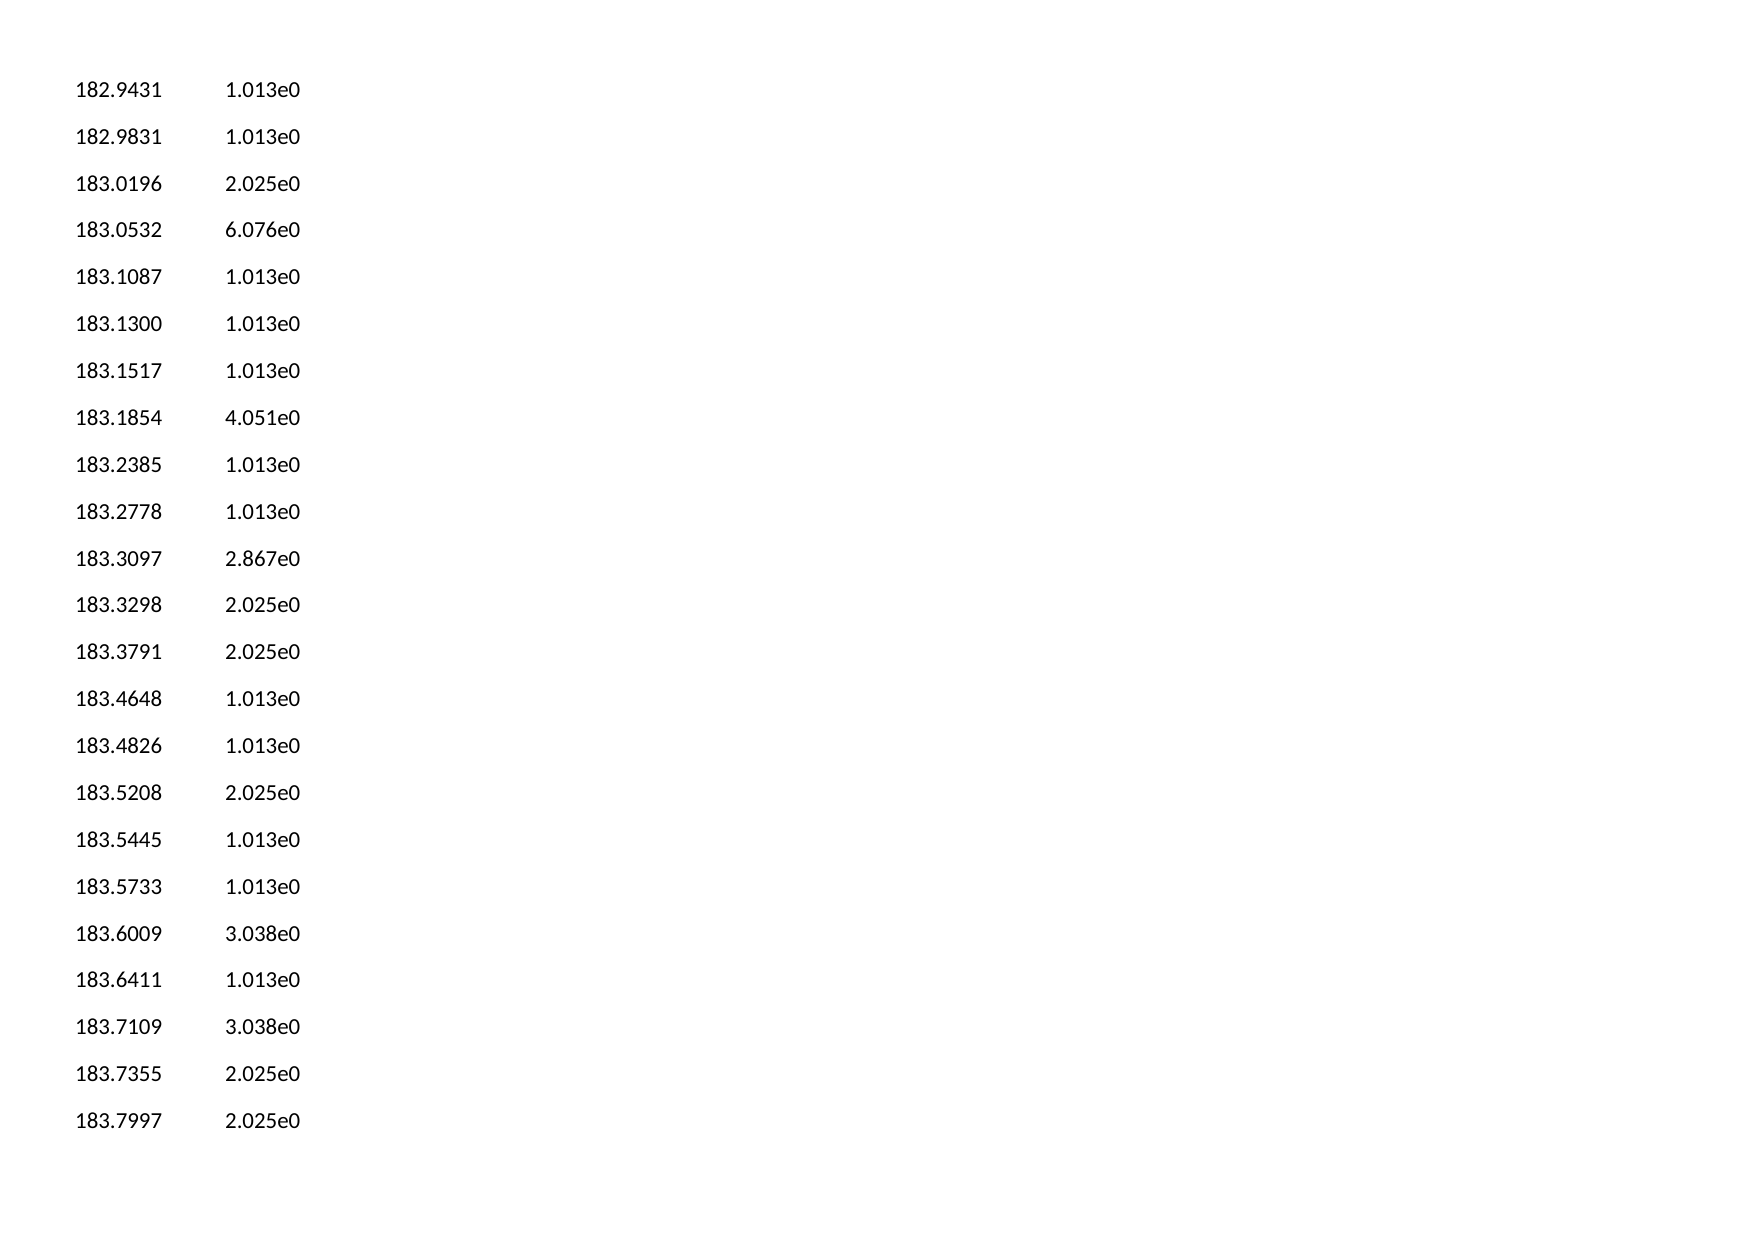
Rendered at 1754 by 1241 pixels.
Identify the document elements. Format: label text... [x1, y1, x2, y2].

text 183.3298 2.025e0 [75, 591, 1679, 619]
text 183.4826 1.013e0 [75, 731, 1679, 759]
text 183.6411 1.013e0 [75, 966, 1679, 994]
text 183.2385 1.013e0 [75, 450, 1679, 478]
text 183.1854 4.051e0 [75, 403, 1679, 431]
text 183.3097 2.867e0 [75, 544, 1679, 572]
text 183.7997 2.025e0 [75, 1106, 1679, 1134]
text 183.5445 1.013e0 [75, 825, 1679, 853]
text 183.1300 1.013e0 [75, 309, 1679, 337]
text 183.5208 2.025e0 [75, 778, 1679, 806]
text 183.5733 1.013e0 [75, 872, 1679, 900]
text 183.4648 1.013e0 [75, 684, 1679, 712]
text 183.1087 1.013e0 [75, 262, 1679, 291]
text 183.7355 2.025e0 [75, 1059, 1679, 1087]
text 183.7109 3.038e0 [75, 1012, 1679, 1041]
text 183.1517 1.013e0 [75, 356, 1679, 384]
text 182.9431 1.013e0 [75, 75, 1679, 103]
text 182.9831 1.013e0 [75, 122, 1679, 150]
text 183.3791 2.025e0 [75, 637, 1679, 666]
text 183.6009 3.038e0 [75, 919, 1679, 947]
text 183.2778 1.013e0 [75, 497, 1679, 525]
text 183.0196 2.025e0 [75, 169, 1679, 197]
text 183.0532 6.076e0 [75, 216, 1679, 244]
